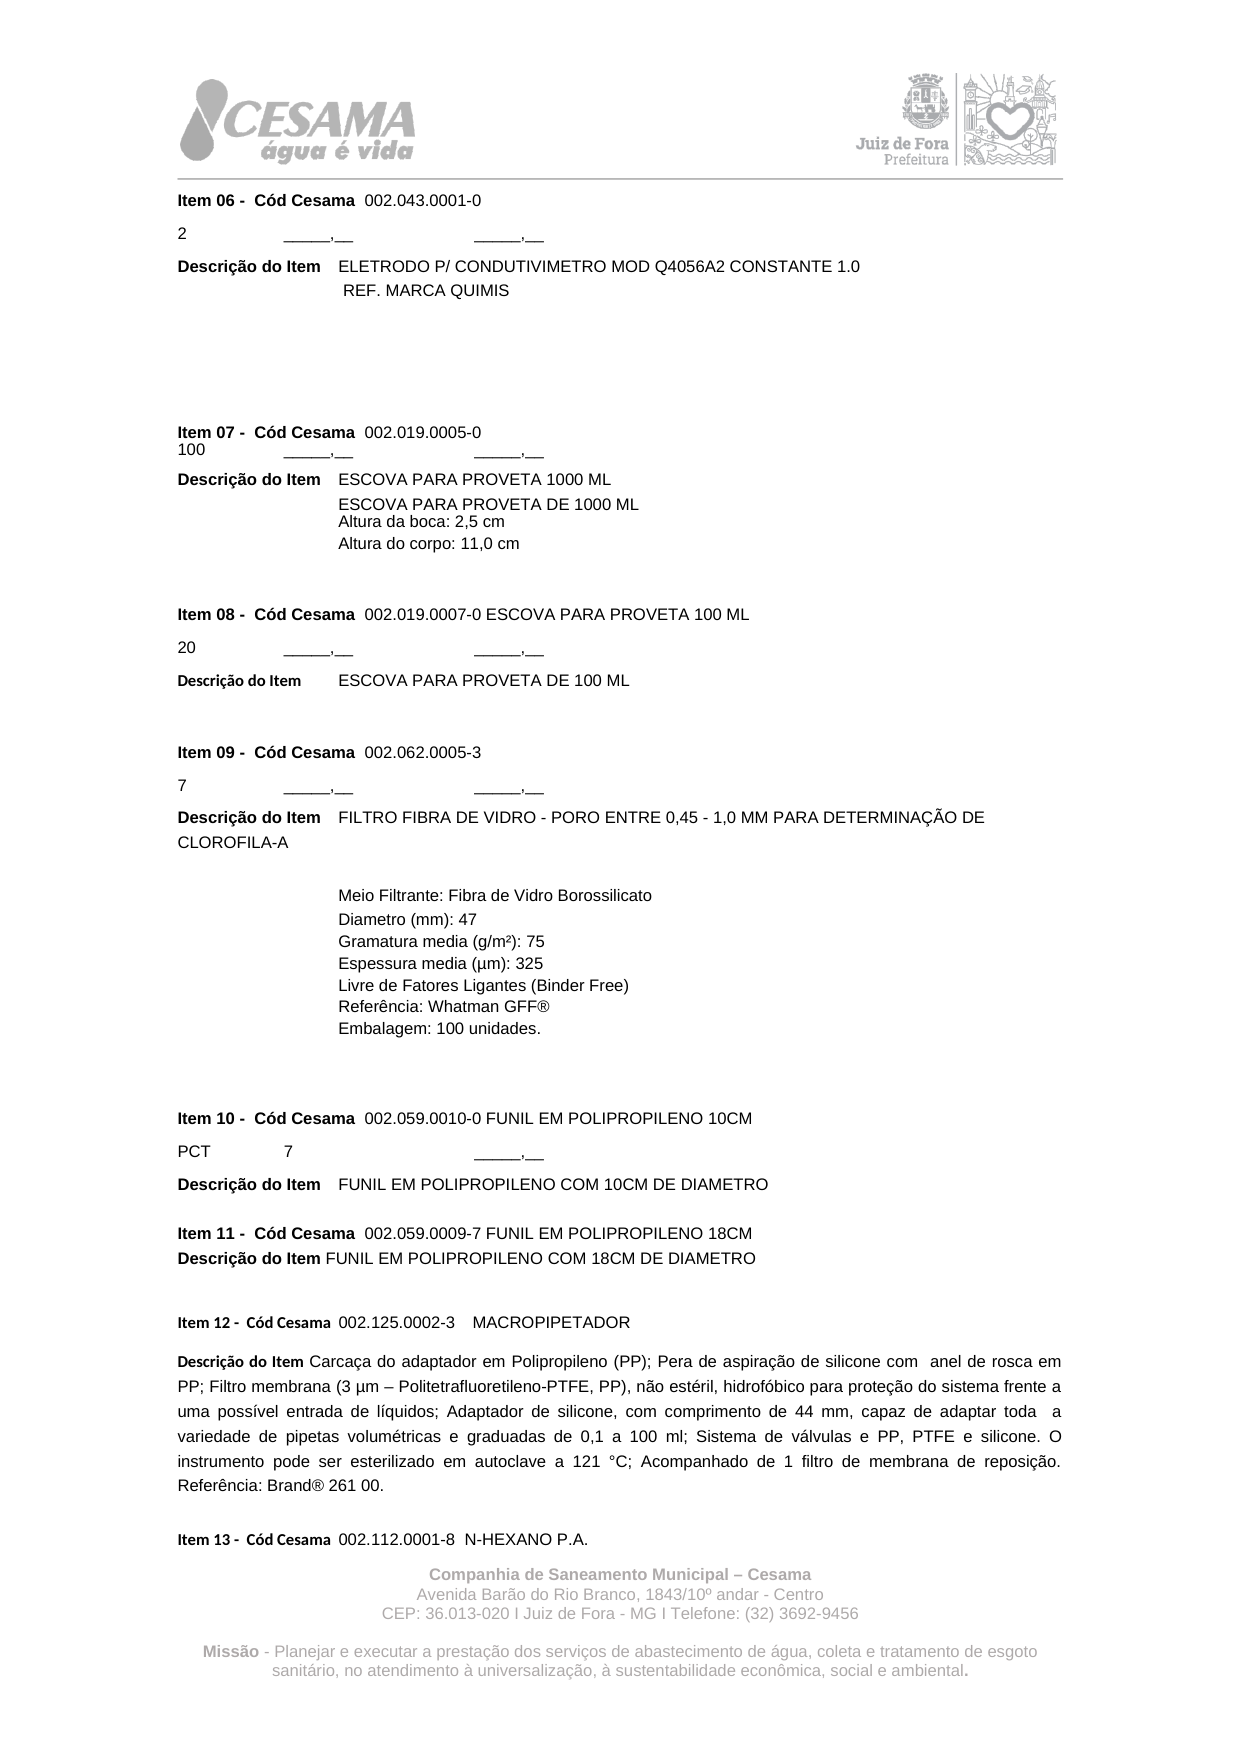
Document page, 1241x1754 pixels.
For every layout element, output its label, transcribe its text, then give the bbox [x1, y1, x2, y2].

text Item 08 - Cód Cesama 002.019.0007-0 ESCOVA PARA PROVETA 100 ML 20 _____,__ _____,__ [177, 594, 1063, 660]
text Embalagem: 100 unidades. [177, 1022, 1063, 1038]
text Item 12 - Cód Cesama 002.125.0002-3 MACROPIPETADOR [177, 1313, 1063, 1333]
text Altura da boca: 2,5 cm [177, 515, 1063, 531]
text Descrição do Item Carcaça do adaptador em Polipropileno (PP); Pera de aspiração de silicone com anel de rosca em PP; Filtro membrana (3 µm – Politetrafluoretileno-PTFE, PP), não estéril, hidrofóbico para proteção do sistema frente a uma possível entrada de líquidos; Adaptador de silicone, com comprimento de 44 mm, capaz de adaptar toda a variedade de pipetas volumétricas e graduadas de 0,1 a 100 ml; Sistema de válvulas e PP, PTFE e silicone. O instrumento pode ser esterilizado em autoclave a 121 °C; Acompanhado de 1 filtro de membrana de reposição. Referência: Brand® 261 00. [177, 1347, 1063, 1497]
text Diametro (mm): 47 [177, 913, 1063, 928]
text Referência: Whatman GFF® [177, 1001, 1063, 1016]
text Descrição do Item ESCOVA PARA PROVETA DE 100 ML [177, 666, 1063, 691]
text Gramatura media (g/m²): 75 [177, 935, 1063, 950]
text Item 10 - Cód Cesama 002.059.0010-0 FUNIL EM POLIPROPILENO 10CM PCT 7 _____,__ _____,__ [177, 1098, 1063, 1164]
text Livre de Fatores Ligantes (Binder Free) [177, 979, 1063, 994]
text Descrição do Item FUNIL EM POLIPROPILENO COM 10CM DE DIAMETRO [177, 1170, 1063, 1195]
text Item 09 - Cód Cesama 002.062.0005-3 PÇ 7 _____,__ _____,__ [177, 733, 1063, 797]
text Altura do corpo: 11,0 cm [177, 537, 1063, 553]
text Item 07 - Cód Cesama 002.019.0005-0 PÇ 100 _____,__ _____,__ [177, 425, 1063, 459]
text Descrição do Item FUNIL EM POLIPROPILENO COM 18CM DE DIAMETRO [177, 1245, 1063, 1270]
text Item 13 - Cód Cesama 002.112.0001-8 N-HEXANO P.A. [177, 1529, 1063, 1549]
text Meio Filtrante: Fibra de Vidro Borossilicato [177, 882, 1063, 907]
text Item 11 - Cód Cesama 002.059.0009-7 FUNIL EM POLIPROPILENO 18CM [177, 1220, 1063, 1245]
text Descrição do Item FILTRO FIBRA DE VIDRO - PORO ENTRE 0,45 - 1,0 MM PARA DETERMINAÇÃO DE CLOROFILA-A [177, 804, 1063, 854]
text Descrição do Item ELETRODO P/ CONDUTIVIMETRO MOD Q4056A2 CONSTANTE 1.0 [177, 252, 1063, 277]
text Item 06 - Cód Cesama 002.043.0001-0 PÇ 2 _____,__ _____,__ [177, 180, 1063, 246]
text REF. MARCA QUIMIS [177, 277, 1063, 302]
picture [177, 73, 1064, 180]
text Descrição do Item ESCOVA PARA PROVETA 1000 ML [177, 466, 1063, 490]
text Espessura media (µm): 325 [177, 957, 1063, 972]
text ESCOVA PARA PROVETA DE 1000 ML [177, 490, 1063, 515]
